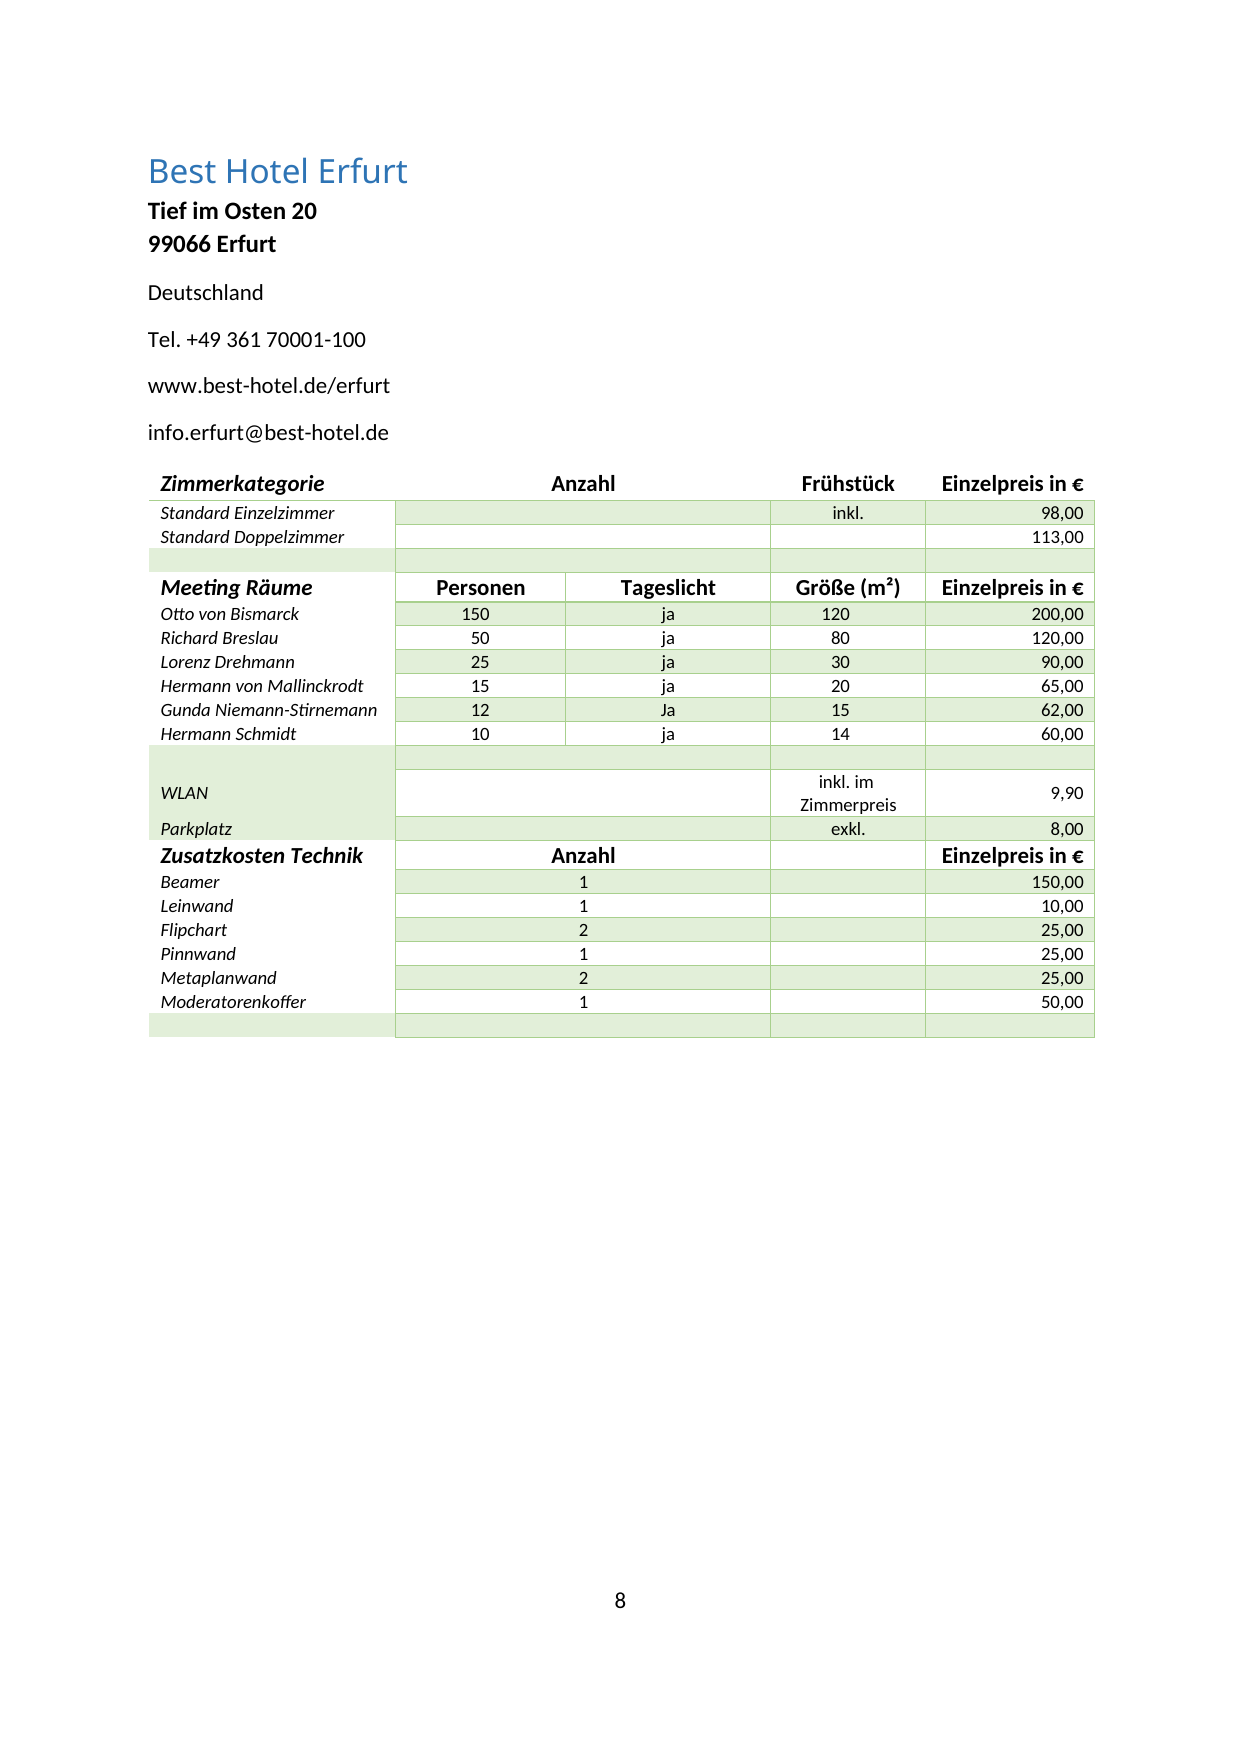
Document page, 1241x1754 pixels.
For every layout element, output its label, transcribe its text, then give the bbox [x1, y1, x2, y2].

table_cell 15 [771, 698, 925, 721]
table_cell 25,00 [926, 942, 1094, 965]
table_cell 10,00 [926, 894, 1094, 917]
table_cell [771, 990, 925, 1013]
table_cell Hermann Schmidt [149, 721, 395, 745]
table_header Anzahl [396, 465, 771, 500]
table_cell Tageslicht [566, 573, 770, 601]
table_cell WLAN [149, 769, 395, 816]
table_cell 80 [771, 626, 925, 649]
table_cell Moderatorenkoffer [149, 989, 395, 1013]
text Deutschland [148, 278, 1093, 306]
table_cell 62,00 [926, 698, 1094, 721]
table_cell 120 [771, 603, 925, 625]
table_cell 25,00 [926, 966, 1094, 989]
table_cell [396, 501, 770, 524]
table_cell Anzahl [396, 841, 770, 869]
table_cell Leinwand [149, 893, 395, 917]
table_cell 50,00 [926, 990, 1094, 1013]
table_cell 25,00 [926, 918, 1094, 941]
table_cell [926, 1014, 1094, 1037]
table_cell Beamer [149, 869, 395, 893]
table_cell Parkplatz [149, 816, 395, 840]
table_cell 2 [396, 966, 770, 989]
text Tel. +49 361 70001-100 [148, 325, 1093, 353]
table_cell Hermann von Mallinckrodt [149, 673, 395, 697]
table_cell [396, 817, 770, 840]
table_header Zimmerkategorie [149, 465, 396, 500]
table_cell Otto von Bismarck [149, 601, 395, 625]
table_cell 12 [396, 698, 565, 721]
text www.best-hotel.de/erfurt [148, 372, 1093, 400]
table_cell [771, 549, 925, 572]
table_cell [771, 918, 925, 941]
table_cell Ja [566, 698, 770, 721]
table_cell 98,00 [926, 501, 1094, 524]
table_cell [149, 548, 395, 572]
table_cell 9,90 [926, 770, 1094, 816]
table_cell [396, 1014, 770, 1037]
table_cell ja [566, 603, 770, 625]
table_cell [771, 746, 925, 769]
table_cell 20 [771, 674, 925, 697]
table_cell ja [566, 650, 770, 673]
table_cell 1 [396, 894, 770, 917]
table_cell 120,00 [926, 626, 1094, 649]
table_cell [771, 966, 925, 989]
table_cell 2 [396, 918, 770, 941]
table_cell exkl. [771, 817, 925, 840]
table_cell ja [566, 674, 770, 697]
table_cell Größe (m²) [771, 573, 925, 601]
table_cell 200,00 [926, 603, 1094, 625]
table_cell ja [566, 626, 770, 649]
table_cell [771, 525, 925, 548]
table_cell Standard Einzelzimmer [149, 501, 395, 524]
text info.erfurt@best-hotel.de [148, 418, 1093, 447]
table_cell [771, 841, 925, 869]
table_cell 1 [396, 870, 770, 893]
table_header Frühstück [771, 465, 926, 500]
table_cell [396, 525, 770, 548]
table_cell 14 [771, 722, 925, 745]
table_cell Gunda Niemann-Stirnemann [149, 697, 395, 721]
table_cell Einzelpreis in € [926, 573, 1094, 601]
table_cell 10 [396, 722, 565, 745]
table_cell [771, 894, 925, 917]
table_cell Zusatzkosten Technik [149, 840, 395, 869]
table_cell Metaplanwand [149, 965, 395, 989]
text Best Hotel Erfurt Tief im Osten 20 99066 Erfurt [148, 148, 1093, 259]
table_cell Meeting Räume [149, 572, 395, 601]
table_cell 65,00 [926, 674, 1094, 697]
table_cell Richard Breslau [149, 625, 395, 649]
table_cell [149, 745, 395, 769]
table_cell Lorenz Drehmann [149, 649, 395, 673]
table_cell inkl. [771, 501, 925, 524]
table_cell 90,00 [926, 650, 1094, 673]
table_cell 8,00 [926, 817, 1094, 840]
table_cell Einzelpreis in € [926, 841, 1094, 869]
table_cell [149, 1013, 395, 1037]
table_cell [771, 942, 925, 965]
table_cell [396, 746, 770, 769]
table_cell [926, 549, 1094, 572]
table_cell 50 [396, 626, 565, 649]
table_cell Pinnwand [149, 941, 395, 965]
table_cell 25 [396, 650, 565, 673]
table_cell Standard Doppelzimmer [149, 524, 395, 548]
table_cell 1 [396, 942, 770, 965]
table_cell [771, 1014, 925, 1037]
table_cell Flipchart [149, 917, 395, 941]
table_header Einzelpreis in € [926, 465, 1095, 500]
table_cell 113,00 [926, 525, 1094, 548]
table_cell [771, 870, 925, 893]
table_cell inkl. im Zimmerpreis [771, 770, 925, 816]
table_cell [396, 770, 770, 816]
table_cell 1 [396, 990, 770, 1013]
table_cell 150,00 [926, 870, 1094, 893]
table_cell Personen [396, 573, 565, 601]
table_cell [396, 549, 770, 572]
table_cell ja [566, 722, 770, 745]
table_cell 30 [771, 650, 925, 673]
table_cell 15 [396, 674, 565, 697]
table_cell 150 [396, 603, 565, 625]
table_cell [926, 746, 1094, 769]
table_cell 60,00 [926, 722, 1094, 745]
